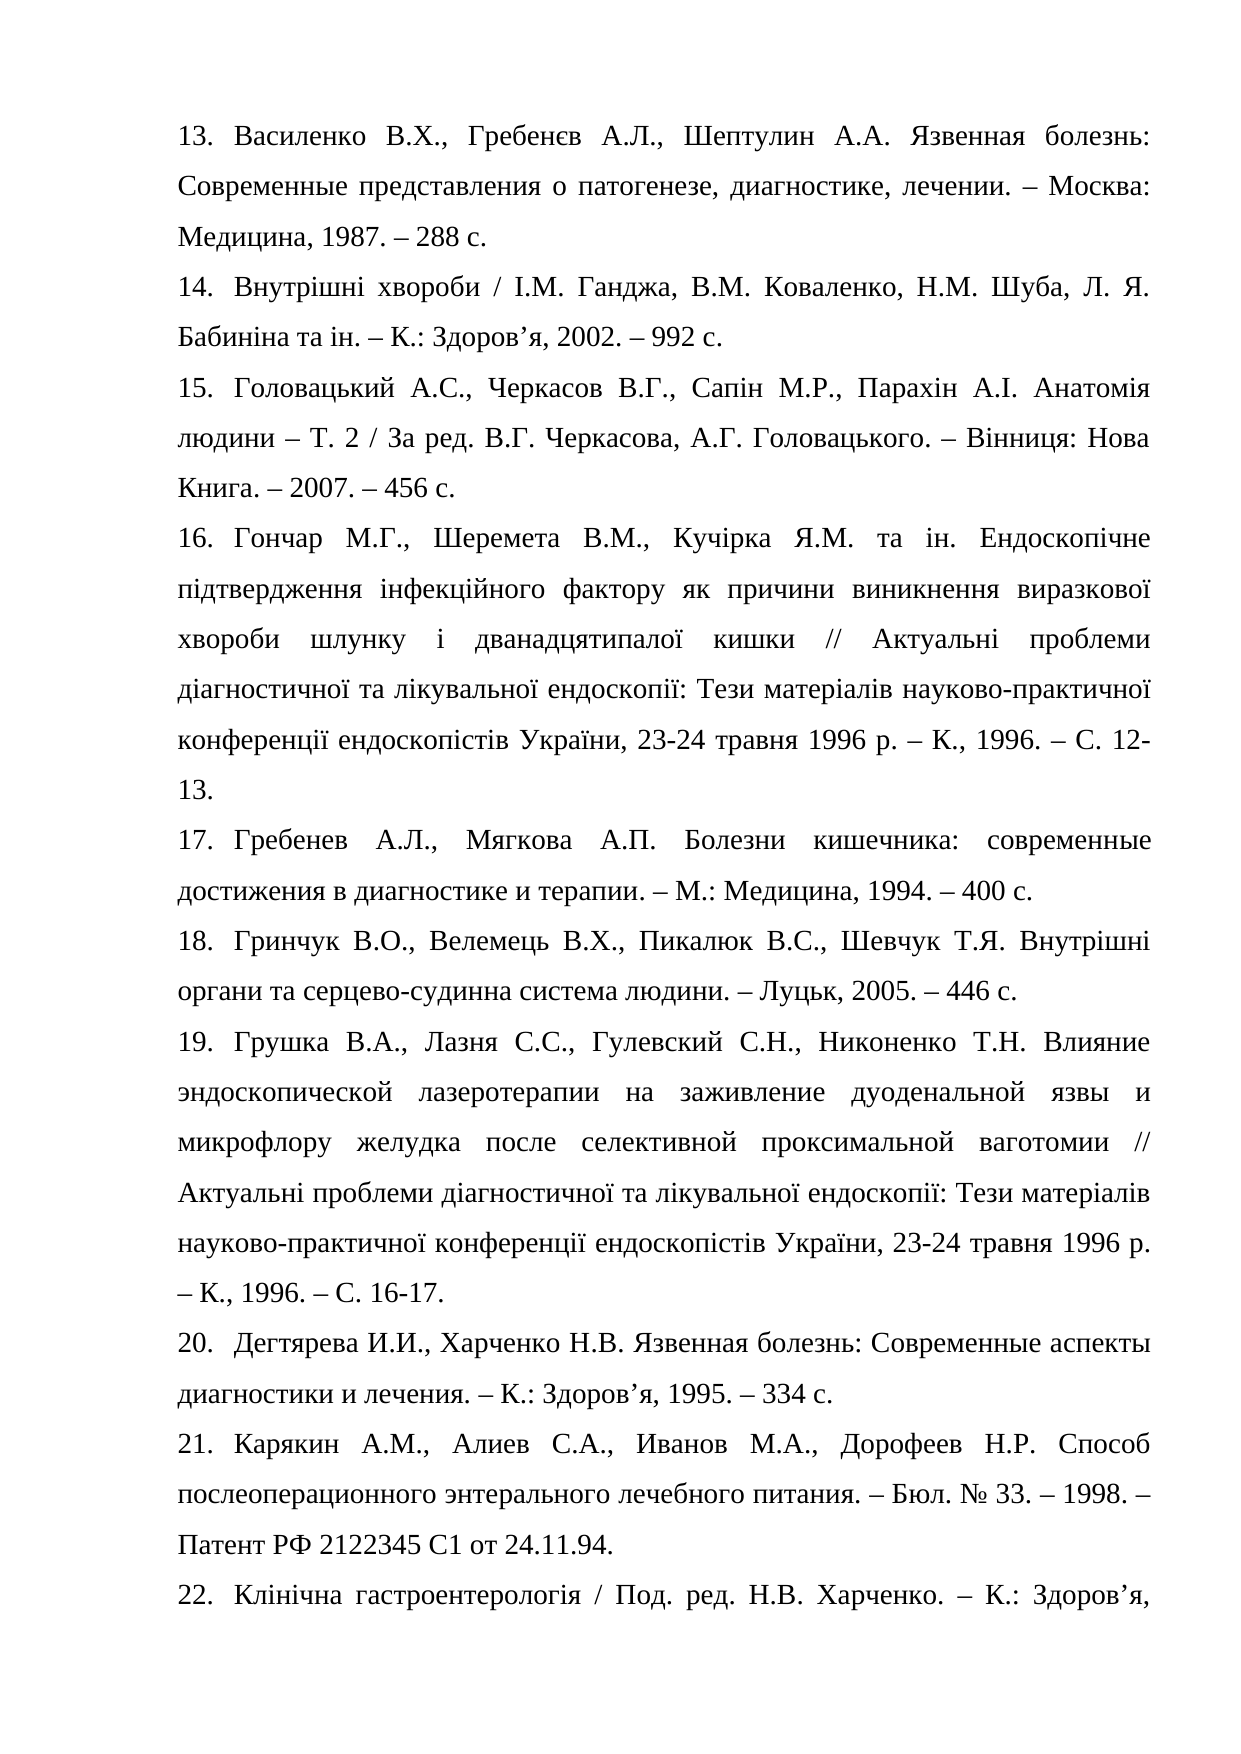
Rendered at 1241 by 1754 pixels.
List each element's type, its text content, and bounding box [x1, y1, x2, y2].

list Гончар М.Г., Шеремета В.М., Кучірка Я.М. та ін. Ендоскопічне підтвердження інфекційного фактору як причини виникнення виразкової хвороби шлунку і дванадцятипалої кишки // Актуальні проблеми діагностичної та лікувальної ендоскопії: Тези матеріалів науково-практичної конференції ендоскопістів України, 23-24 травня 1996 р. – К., 1996. – С. 12-13. [177, 521, 1152, 806]
list Гринчук В.О., Велемець В.Х., Пикалюк В.С., Шевчук Т.Я. Внутрішні органи та серцево-судинна система людини. – Луцьк, 2005. – 446 с. [177, 923, 1152, 1007]
list Грушка В.А., Лазня С.С., Гулевский С.Н., Никоненко Т.Н. Влияние эндоскопической лазеротерапии на заживление дуоденальной язвы и микрофлору желудка после селективной проксимальной ваготомии // Актуальні проблеми діагностичної та лікувальної ендоскопії: Тези матеріалів науково-практичної конференції ендоскопістів України, 23-24 травня 1996 р. – К., 1996. – С. 16-17. [177, 1024, 1152, 1309]
list Гребенев А.Л., Мягкова А.П. Болезни кишечника: современные достижения в диагностике и терапии. – М.: Медицина, 1994. – 400 с. [177, 822, 1152, 906]
list Карякин А.М., Алиев С.А., Иванов М.А., Дорофеев Н.Р. Способ послеоперационного энтерального лечебного питания. – Бюл. № 33. – 1998. – Патент РФ 2122345 С1 от 24.11.94. [177, 1426, 1152, 1560]
list Василенко В.Х., Гребенєв А.Л., Шептулин А.А. Язвенная болезнь: Современные представления о патогенезе, диагностике, лечении. – Москва: Медицина, 1987. – 288 с. [177, 118, 1152, 252]
list Внутрішні хвороби / І.М. Ганджа, В.М. Коваленко, Н.М. Шуба, Л. Я. Бабиніна та ін. – К.: Здоров’я, 2002. – 992 с. [177, 269, 1152, 353]
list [177, 1577, 1152, 1611]
list Головацький А.С., Черкасов В.Г., Сапін М.Р., Парахін А.І. Анатомія людини – Т. 2 / За ред. В.Г. Черкасова, А.Г. Головацького. – Вінниця: Нова Книга. – 2007. – 456 с. [177, 370, 1152, 504]
list Дегтярева И.И., Харченко Н.В. Язвенная болезнь: Современные аспекты диагностики и лечения. – К.: Здоров’я, 1995. – 334 с. [177, 1326, 1152, 1409]
